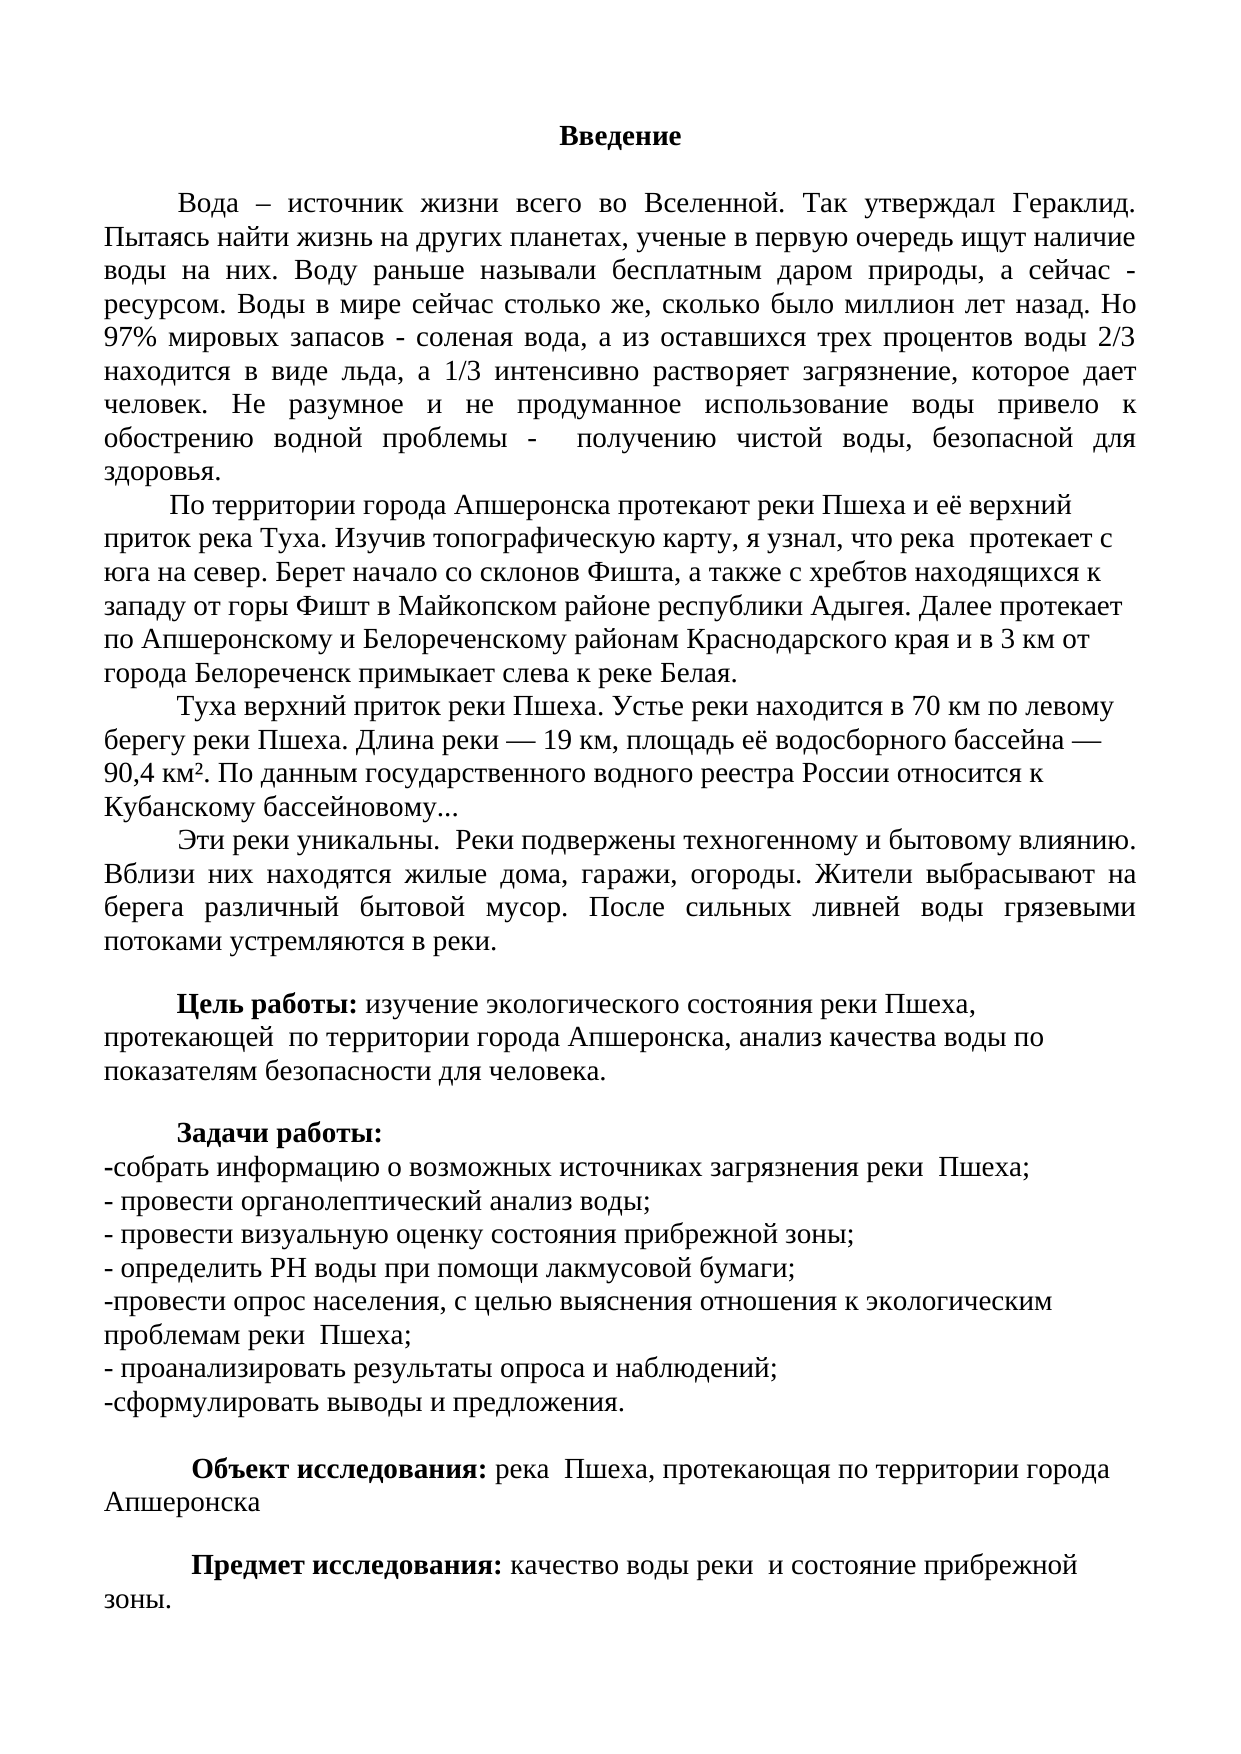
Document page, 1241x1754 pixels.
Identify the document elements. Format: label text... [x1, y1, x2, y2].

text - провести визуальную оценку состояния прибрежной зоны; [103, 1216, 1137, 1250]
text Цель работы: изучение экологического состояния реки Пшеха, протекающей по территории города Апшеронска, анализ качества воды по показателям безопасности для человека. [103, 986, 1137, 1086]
text -сформулировать выводы и предложения. [103, 1384, 1137, 1417]
text -провести опрос населения, с целью выяснения отношения к экологическим проблемам реки Пшеха; [103, 1283, 1137, 1350]
text -собрать информацию о возможных источниках загрязнения реки Пшеха; [103, 1149, 1137, 1183]
text Вода – источник жизни всего во Вселенной. Так утверждал Гераклид. Пытаясь найти жизнь на других планетах, ученые в первую очередь ищут наличие воды на них. Воду раньше называли бесплатным даром природы, а сейчас - ресурсом. Воды в мире сейчас столько же, сколько было миллион лет назад. Но 97% мировых запасов - соленая вода, а из оставшихся трех процентов воды 2/3 находится в виде льда, а 1/3 интенсивно растворяет загрязнение, которое дает человек. Не разумное и не продуманное использование воды привело к обострению водной проблемы - получению чистой воды, безопасной для здоровья. [103, 185, 1137, 487]
text - провести органолептический анализ воды; [103, 1183, 1137, 1216]
text Объект исследования: река Пшеха, протекающая по территории города Апшеронска [103, 1451, 1137, 1518]
text Введение [103, 118, 1137, 152]
text - определить PH воды при помощи лакмусовой бумаги; [103, 1250, 1137, 1283]
text По территории города Апшеронска протекают реки Пшеха и её верхний приток река Туха. Изучив топографическую карту, я узнал, что река протекает с юга на север. Берет начало со склонов Фишта, а также с хребтов находящихся к западу от горы Фишт в Майкопском районе республики Адыгея. Далее протекает по Апшеронскому и Белореченскому районам Краснодарского края и в 3 км от города Белореченск примыкает слева к реке Белая. [103, 487, 1137, 688]
text Предмет исследования: качество воды реки и состояние прибрежной зоны. [103, 1547, 1137, 1614]
text Задачи работы: [103, 1116, 1137, 1149]
text Туха верхний приток реки Пшеха. Устье реки находится в 70 км по левому берегу реки Пшеха. Длина реки — 19 км, площадь её водосборного бассейна — 90,4 км². По данным государственного водного реестра России относится к Кубанскому бассейновому... [103, 688, 1137, 822]
text - проанализировать результаты опроса и наблюдений; [103, 1350, 1137, 1384]
text Эти реки уникальны. Реки подвержены техногенному и бытовому влиянию. Вблизи них находятся жилые дома, гаражи, огороды. Жители выбрасывают на берега различный бытовой мусор. После сильных ливней воды грязевыми потоками устремляются в реки. [103, 822, 1137, 957]
